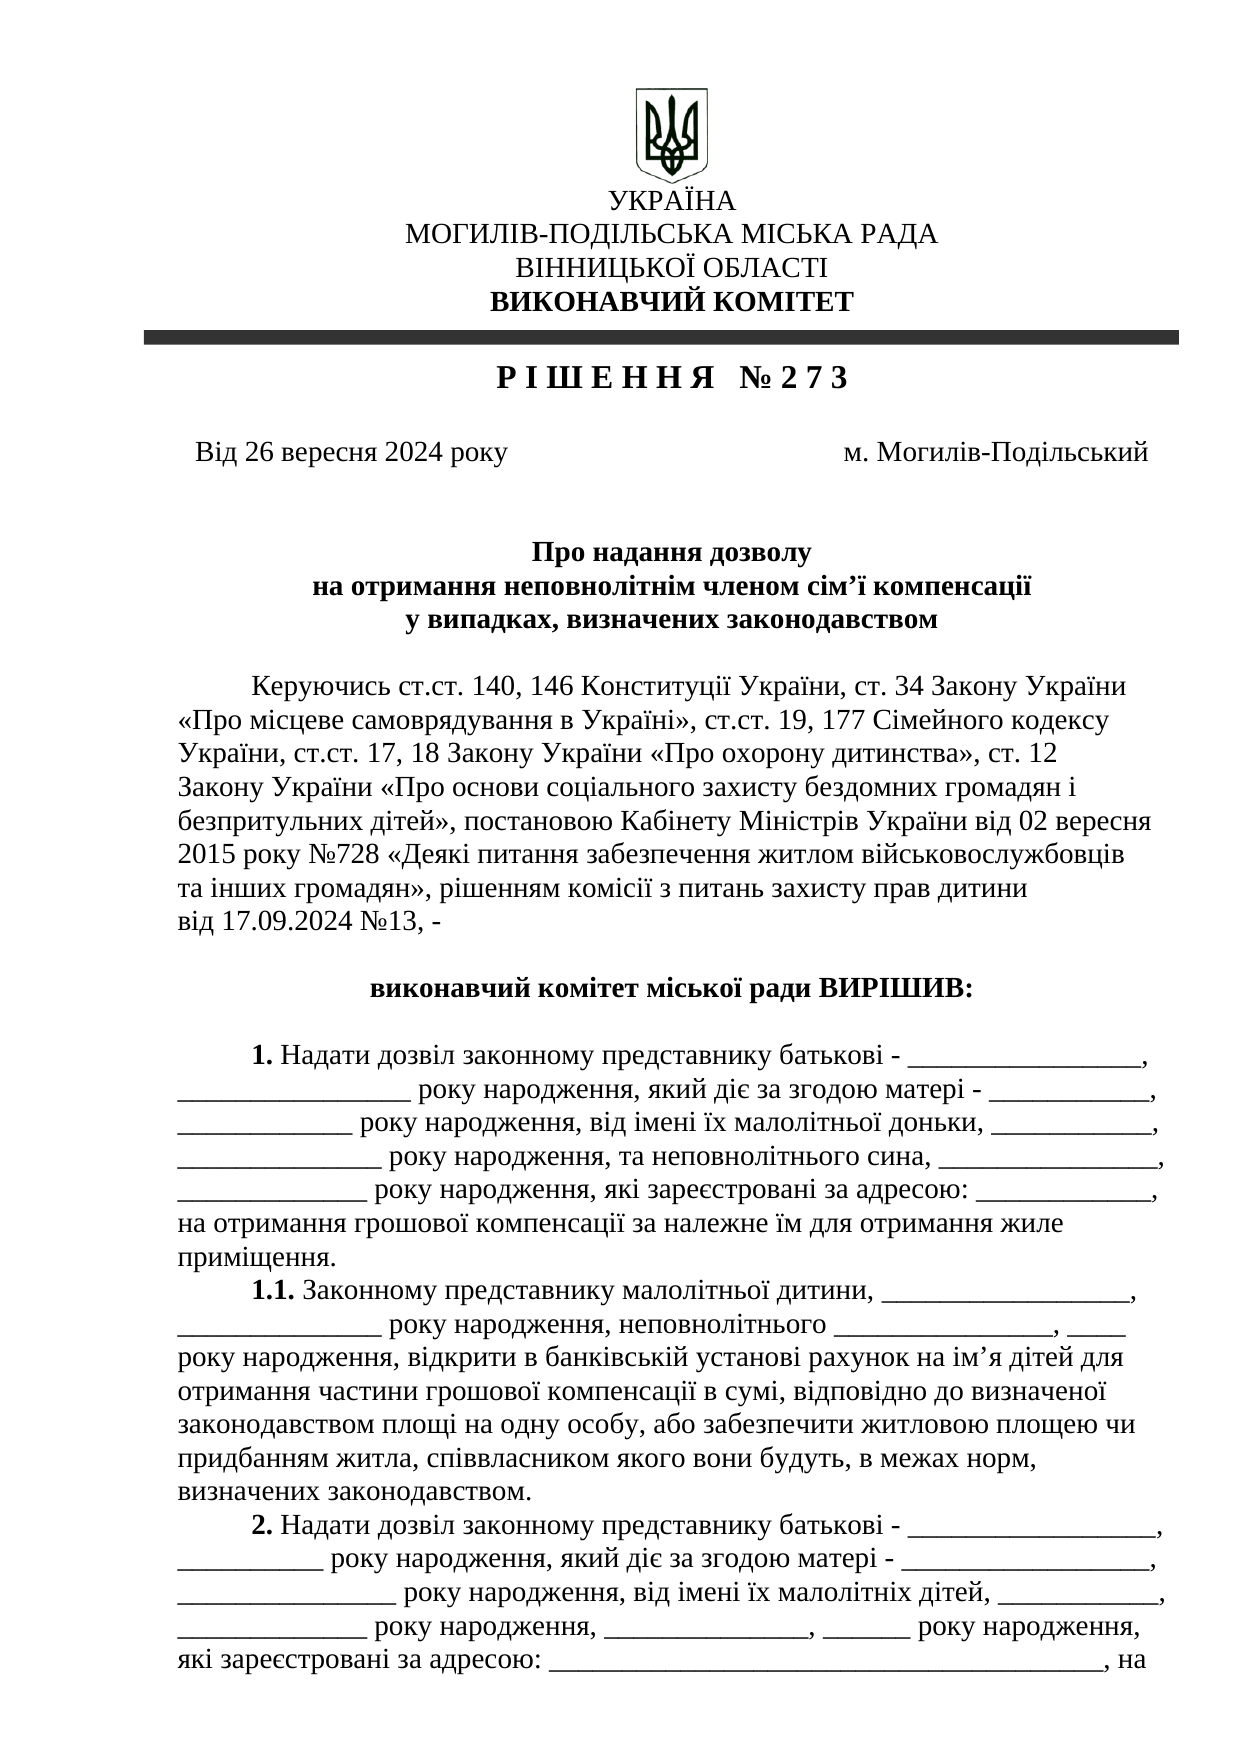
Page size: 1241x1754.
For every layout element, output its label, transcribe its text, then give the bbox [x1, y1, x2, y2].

text ВИКОНАВЧИЙ КОМІТЕТ [177, 284, 1167, 317]
text та інших громадян», рішенням комісії з питань захисту прав дитини [177, 870, 1167, 903]
picture [635, 88, 708, 184]
text від 17.09.2024 №13, - [177, 903, 1167, 937]
text 1. Надати дозвіл законному представнику батькові - ________________, ________________ року народження, який діє за згодою матері - ___________, ____________ року народження, від імені їх малолітньої доньки, ___________, ______________ року народження, та неповнолітнього сина, _______________, _____________ року народження, які зареєстровані за адресою: ____________, на отримання грошової компенсації за належне їм для отримання жиле приміщення. [177, 1037, 1167, 1272]
text виконавчий комітет міської ради ВИРІШИВ: [177, 970, 1167, 1004]
text РІШЕННЯ №273 [177, 345, 1167, 396]
text Закону України «Про основи соціального захисту бездомних громадян і безпритульних дітей», постановою Кабінету Міністрів України від 02 вересня 2015 року №728 «Деякі питання забезпечення житлом військовослужбовців [177, 769, 1167, 870]
text 1.1. Законному представнику малолітньої дитини, _________________, ______________ року народження, неповнолітнього _______________, ____ року народження, відкрити в банківській установі рахунок на ім’я дітей для отримання частини грошової компенсації в сумі, відповідно до визначеної законодавством площі на одну особу, або забезпечити житловою площею чи придбанням житла, співвласником якого вони будуть, в межах норм, визначених законодавством. [177, 1272, 1167, 1507]
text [177, 1507, 1167, 1675]
text Про надання дозволу [177, 534, 1167, 568]
text Від 26 вересня 2024 року м. Могилів-Подільський [177, 434, 1167, 467]
text у випадках, визначених законодавством [177, 601, 1167, 635]
text на отримання неповнолітнім членом сім’ї компенсації [177, 568, 1167, 601]
text Керуючись ст.ст. 140, 146 Конституції України, ст. 34 Закону України «Про місцеве самоврядування в Україні», ст.ст. 19, 177 Сімейного кодексу України, ст.ст. 17, 18 Закону України «Про охорону дитинства», ст. 12 [177, 668, 1167, 769]
text УКРАЇНА МОГИЛІВ-ПОДІЛЬСЬКА МІСЬКА РАДА ВІННИЦЬКОЇ ОБЛАСТІ [177, 183, 1167, 284]
